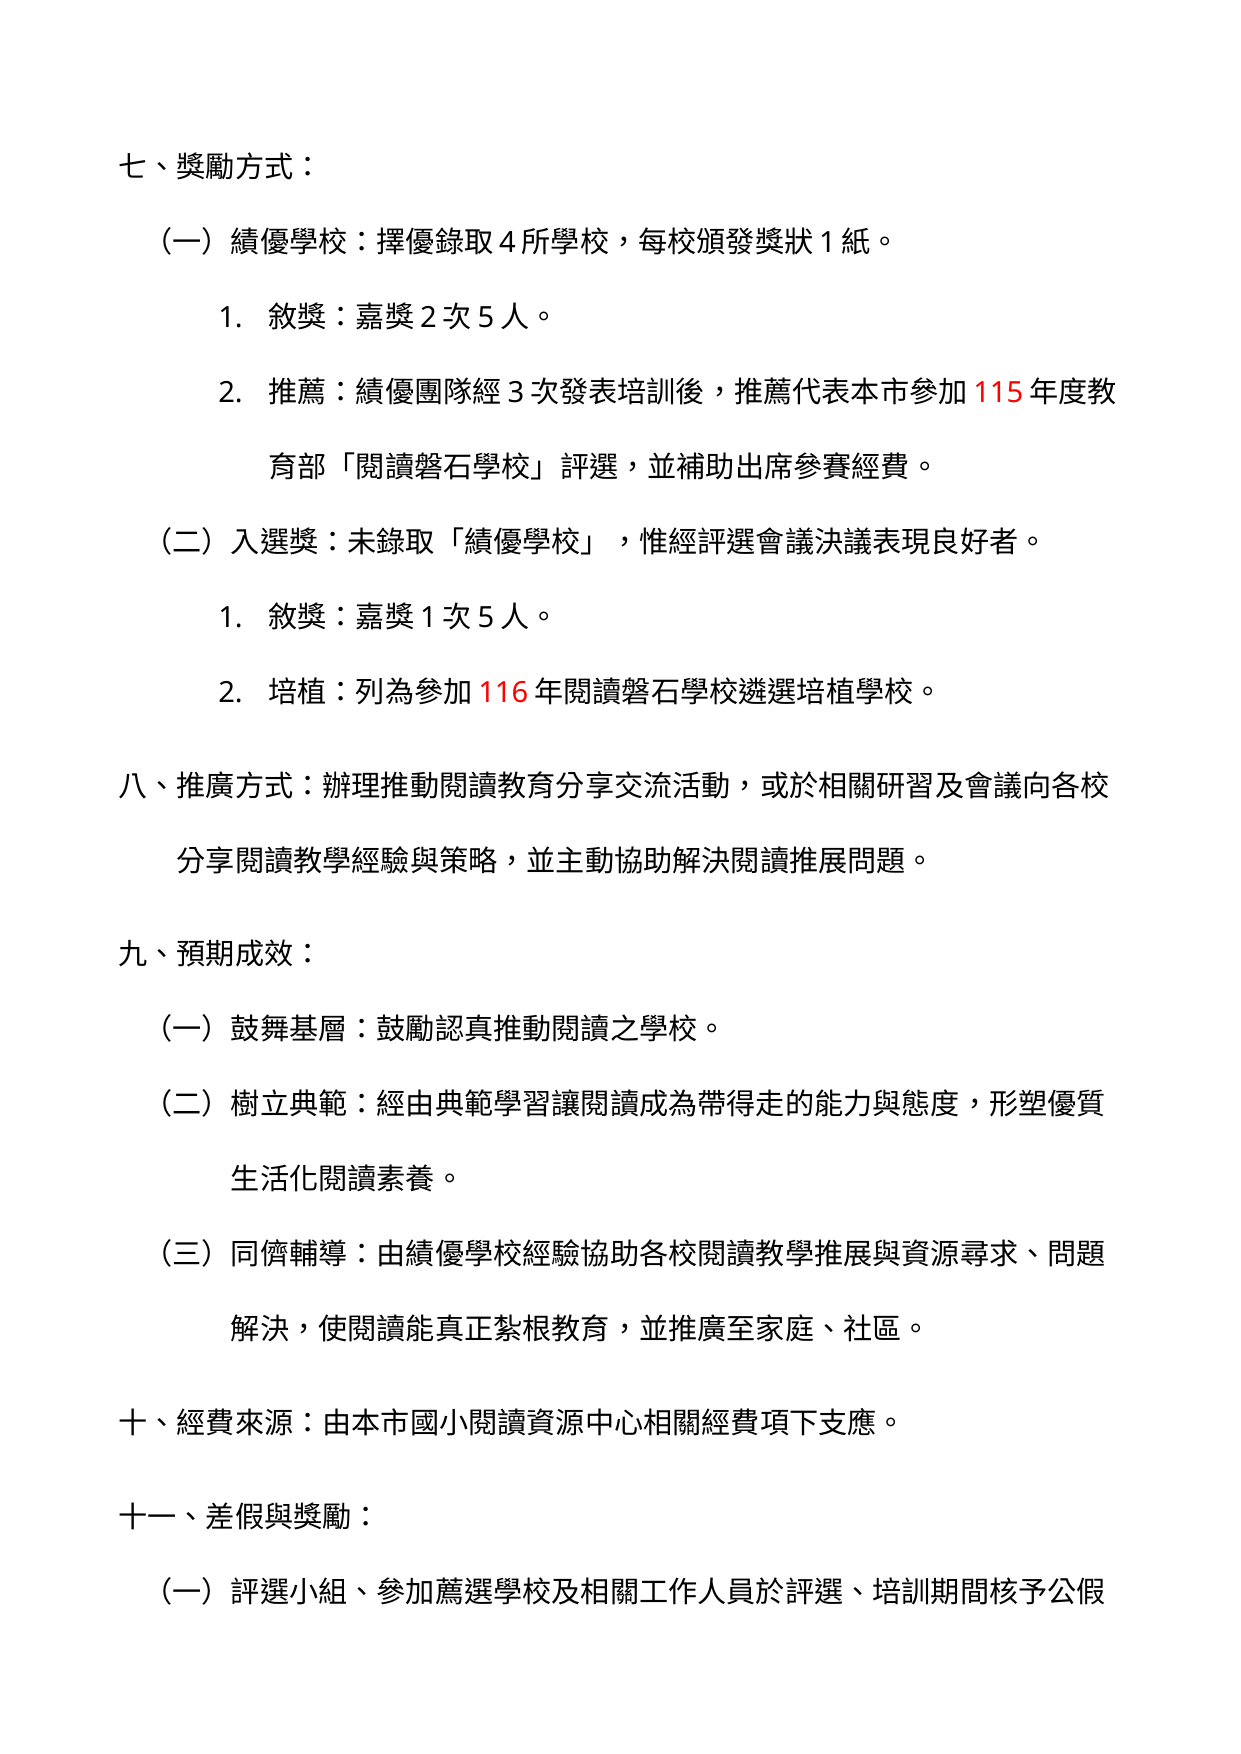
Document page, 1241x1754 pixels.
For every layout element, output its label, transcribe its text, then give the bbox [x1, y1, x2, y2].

list 培植：列為參加116年閱讀磐石學校遴選培植學校。 [218, 652, 1122, 727]
text 十一、差假與獎勵： [118, 1477, 1122, 1552]
text （三）同儕輔導：由績優學校經驗協助各校閱讀教學推展與資源尋求、問題解決，使閱讀能真正紮根教育，並推廣至家庭、社區。 [143, 1214, 1122, 1364]
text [143, 1552, 1122, 1627]
text （二）入選獎：未錄取「績優學校」，惟經評選會議決議表現良好者。 [143, 502, 1122, 577]
text 七、獎勵方式： [118, 127, 1122, 202]
text 九、預期成效： [118, 914, 1122, 989]
list 推薦：績優團隊經3次發表培訓後，推薦代表本市參加115年度教育部「閱讀磐石學校」評選，並補助出席參賽經費。 [218, 352, 1122, 502]
list 敘獎：嘉獎2次5人。 [218, 277, 1122, 352]
text 十、經費來源：由本市國小閱讀資源中心相關經費項下支應。 [118, 1383, 1122, 1458]
text 八、推廣方式：辦理推動閱讀教育分享交流活動，或於相關研習及會議向各校分享閱讀教學經驗與策略，並主動協助解決閱讀推展問題。 [118, 746, 1122, 896]
text （一）鼓舞基層：鼓勵認真推動閱讀之學校。 [143, 989, 1122, 1064]
text （一）績優學校：擇優錄取4所學校，每校頒發獎狀1紙。 [143, 202, 1122, 277]
text （二）樹立典範：經由典範學習讓閱讀成為帶得走的能力與態度，形塑優質生活化閱讀素養。 [143, 1064, 1122, 1214]
list 敘獎：嘉獎1次5人。 [218, 577, 1122, 652]
